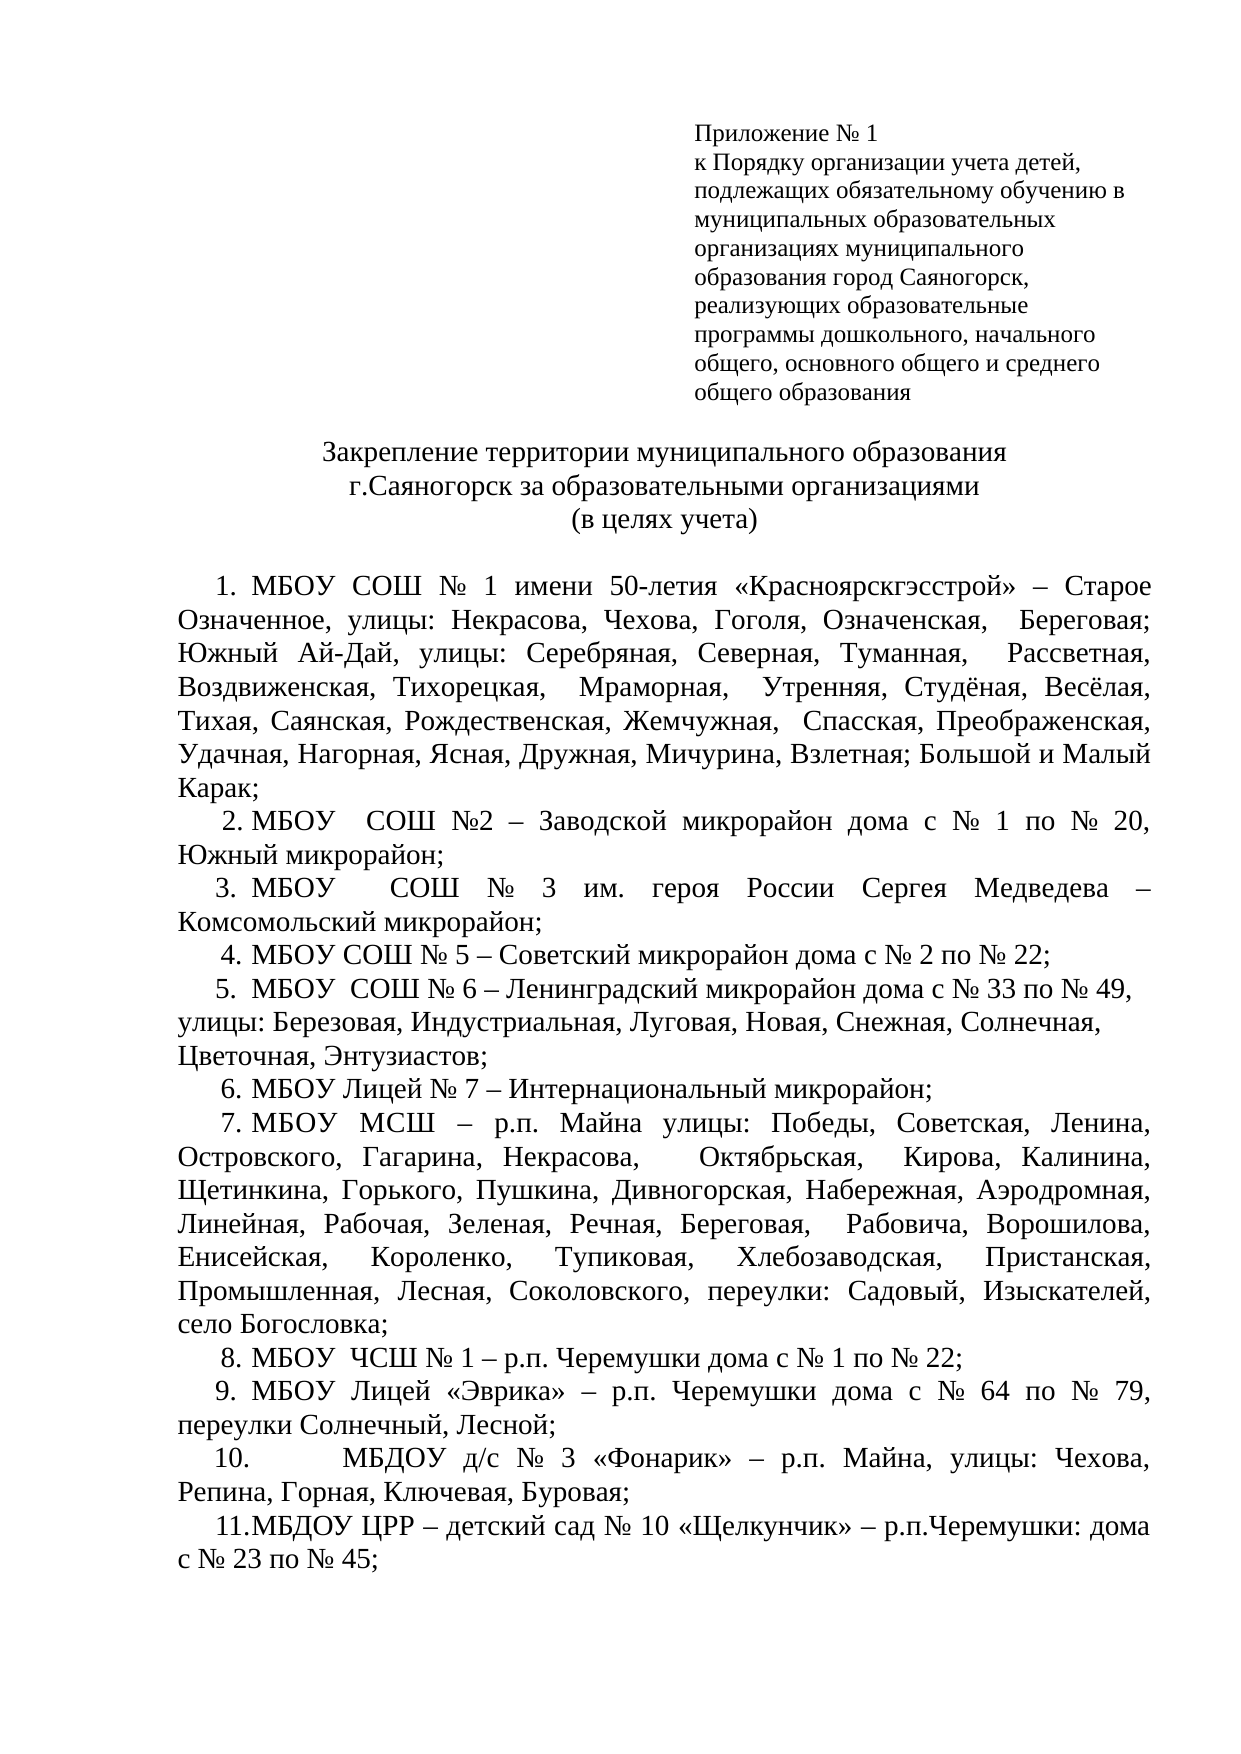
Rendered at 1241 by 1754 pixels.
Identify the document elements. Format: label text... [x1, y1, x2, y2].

list МБДОУ ЦРР – детский сад № 10 «Щелкунчик» – р.п.Черемушки: дома с № 23 по № 45; [177, 1508, 1152, 1575]
text Закрепление территории муниципального образования [177, 434, 1152, 468]
list МБОУ ЧСШ № 1 – р.п. Черемушки дома с № 1 по № 22; [177, 1340, 1152, 1373]
list МБОУ СОШ № 5 – Советский микрорайон дома с № 2 по № 22; [177, 937, 1152, 971]
list МБДОУ д/с № 3 «Фонарик» – р.п. Майна, улицы: Чехова, Репина, Горная, Ключевая, Буровая; [177, 1441, 1152, 1508]
list МБОУ СОШ № 6 – Ленинградский микрорайон дома с № 33 по № 49, улицы: Березовая, Индустриальная, Луговая, Новая, Снежная, Солнечная, Цветочная, Энтузиастов; [177, 971, 1152, 1072]
list МБОУ Лицей «Эврика» – р.п. Черемушки дома с № 64 по № 79, переулки Солнечный, Лесной; [177, 1373, 1152, 1441]
list МБОУ СОШ №2 – Заводской микрорайон дома с № 1 по № 20, Южный микрорайон; [177, 803, 1152, 870]
list МБОУ СОШ № 1 имени 50-летия «Красноярскгэсстрой» – Старое Означенное, улицы: Некрасова, Чехова, Гоголя, Означенская, Береговая; Южный Ай-Дай, улицы: Серебряная, Северная, Туманная, Рассветная, Воздвиженская, Тихорецкая, Мраморная, Утренняя, Студёная, Весёлая, Тихая, Саянская, Рождественская, Жемчужная, Спасская, Преображенская, Удачная, Нагорная, Ясная, Дружная, Мичурина, Взлетная; Большой и Малый Карак; [177, 568, 1152, 803]
list МБОУ МСШ – р.п. Майна улицы: Победы, Советская, Ленина, Островского, Гагарина, Некрасова, Октябрьская, Кирова, Калинина, Щетинкина, Горького, Пушкина, Дивногорская, Набережная, Аэродромная, Линейная, Рабочая, Зеленая, Речная, Береговая, Рабовича, Ворошилова, Енисейская, Короленко, Тупиковая, Хлебозаводская, Пристанская, Промышленная, Лесная, Соколовского, переулки: Садовый, Изыскателей, село Богословка; [177, 1105, 1152, 1340]
list МБОУ СОШ № 3 им. героя России Сергея Медведева – Комсомольский микрорайон; [177, 870, 1152, 937]
text к Порядку организации учета детей, подлежащих обязательному обучению в муниципальных образовательных организациях муниципального образования город Саяногорск, реализующих образовательные программы дошкольного, начального общего, основного общего и среднего общего образования [694, 147, 1152, 406]
list МБОУ Лицей № 7 – Интернациональный микрорайон; [177, 1072, 1152, 1105]
text г.Саяногорск за образовательными организациями [177, 468, 1152, 501]
text Приложение № 1 [694, 118, 1152, 147]
text (в целях учета) [177, 501, 1152, 535]
